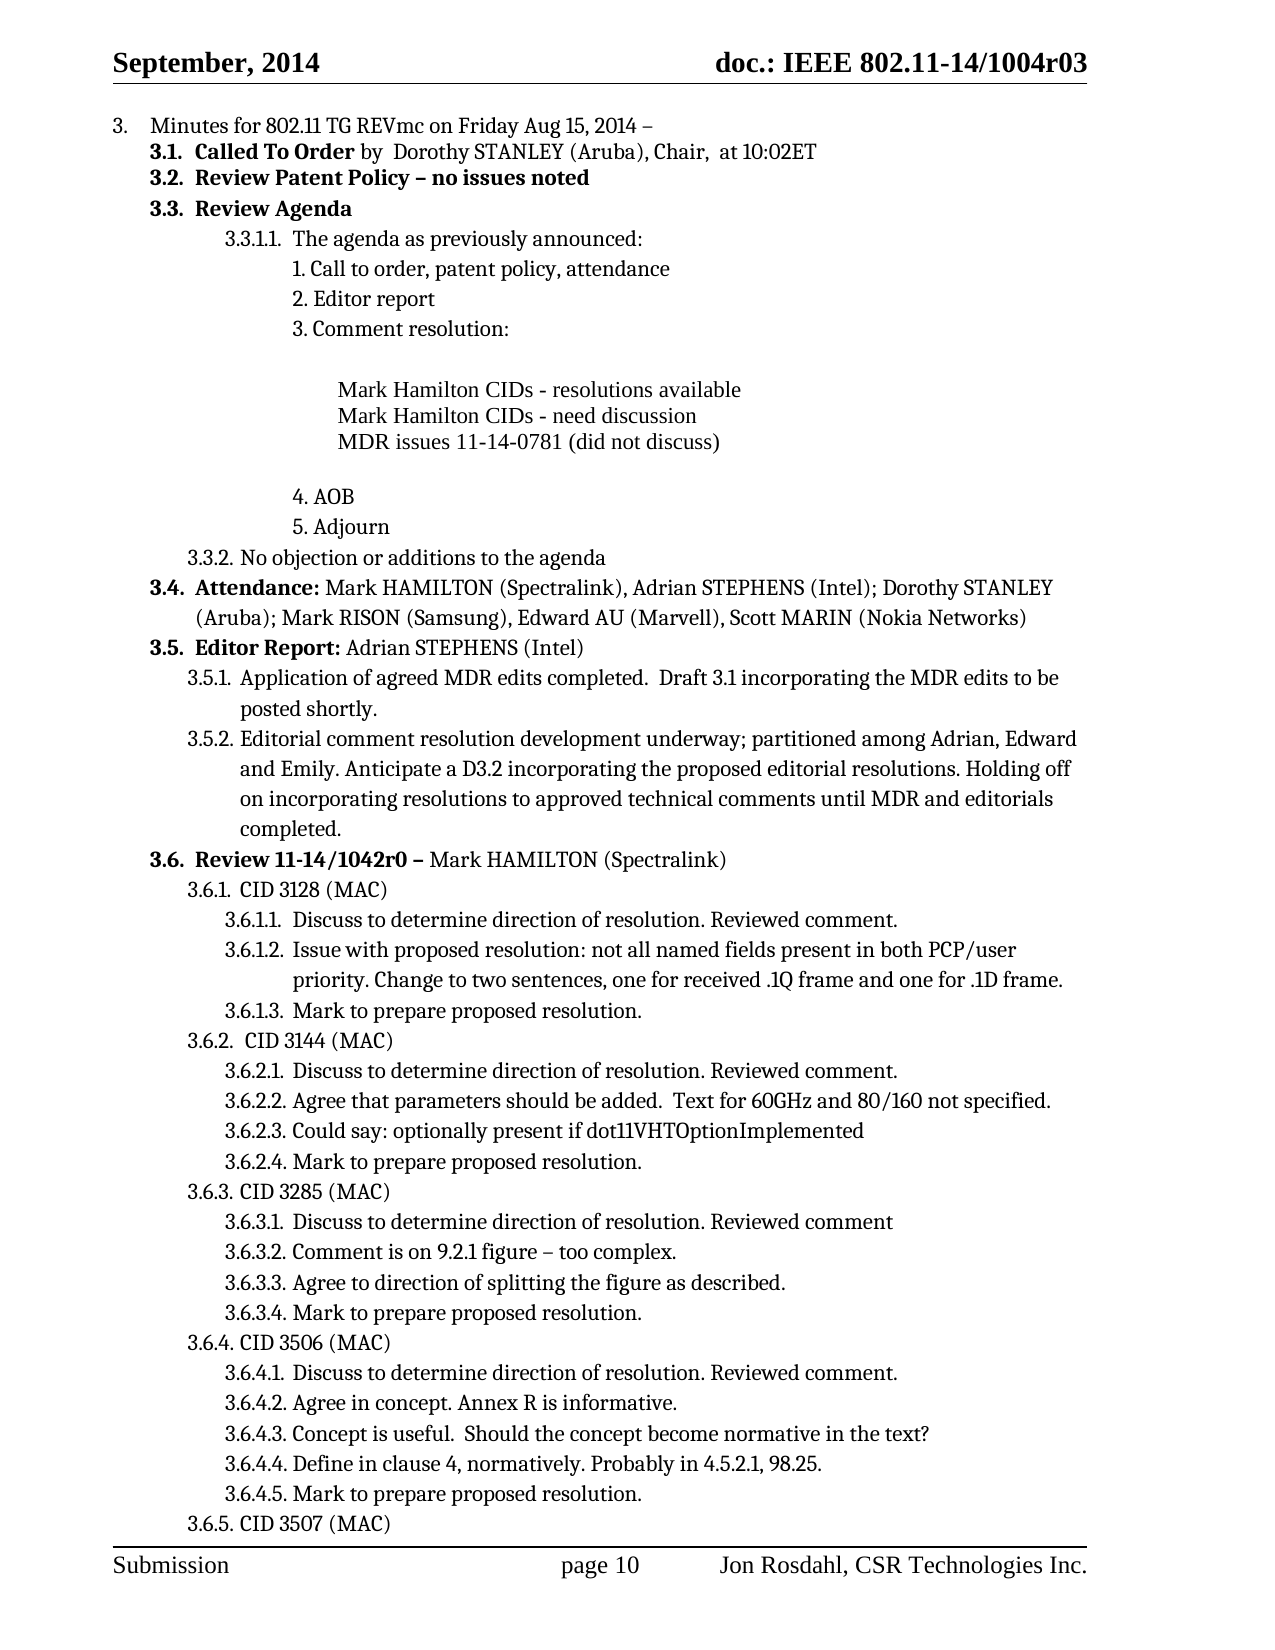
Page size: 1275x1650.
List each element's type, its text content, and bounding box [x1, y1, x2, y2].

list Attendance: Mark HAMILTON (Spectralink), Adrian STEPHENS (Intel); Dorothy STANLEY (Aruba); Mark RISON (Samsung), Edward AU (Marvell), Scott MARIN (Nokia Networks) [150, 574, 1087, 631]
list Editorial comment resolution development underway; partitioned among Adrian, Edward and Emily. Anticipate a D3.2 incorporating the proposed editorial resolutions. Holding off on incorporating resolutions to approved technical comments until MDR and editorials completed. [187, 726, 1087, 842]
list Mark to prepare proposed resolution. [225, 1148, 1087, 1175]
list Discuss to determine direction of resolution. Reviewed comment. [225, 1360, 1087, 1386]
list Agree that parameters should be added. Text for 60GHz and 80/160 not specified. [225, 1088, 1087, 1114]
list Define in clause 4, normatively. Probably in 4.5.2.1, 98.25. [225, 1451, 1087, 1477]
list Discuss to determine direction of resolution. Reviewed comment [225, 1209, 1087, 1235]
list CID 3285 (MAC) [187, 1179, 1087, 1205]
list Issue with proposed resolution: not all named fields present in both PCP/user priority. Change to two sentences, one for received .1Q frame and one for .1D frame. [225, 937, 1087, 993]
list No objection or additions to the agenda [187, 544, 1087, 571]
list Review Agenda [150, 195, 1087, 222]
list Minutes for 802.11 TG REVmc on Friday Aug 15, 2014 – [112, 112, 1087, 139]
list Discuss to determine direction of resolution. Reviewed comment. [225, 1058, 1087, 1084]
list Mark to prepare proposed resolution. [225, 1299, 1087, 1326]
list 4. AOB [292, 484, 1087, 510]
list CID 3506 (MAC) [187, 1330, 1087, 1356]
list CID 3507 (MAC) [187, 1511, 1087, 1537]
list Application of agreed MDR edits completed. Draft 3.1 incorporating the MDR edits to be posted shortly. [187, 665, 1087, 722]
list Concept is useful. Should the concept become normative in the text? [225, 1420, 1087, 1447]
list CID 3144 (MAC) [187, 1028, 1087, 1054]
list Review Patent Policy – no issues noted [150, 165, 1087, 192]
list Review 11-14/1042r0 – Mark HAMILTON (Spectralink) [150, 846, 1087, 873]
list Discuss to determine direction of resolution. Reviewed comment. [225, 907, 1087, 933]
list 3. Comment resolution: [292, 316, 1087, 343]
list Editor Report: Adrian STEPHENS (Intel) [150, 635, 1087, 661]
list Agree in concept. Annex R is informative. [225, 1390, 1087, 1416]
list The agenda as previously announced: 1. Call to order, patent policy, attendance 2. Editor report [225, 226, 1087, 312]
list Called To Order by Dorothy STANLEY (Aruba), Chair, at 10:02ET [150, 139, 1087, 165]
list CID 3128 (MAC) [187, 877, 1087, 903]
text Mark Hamilton CIDs - resolutions available Mark Hamilton CIDs - need discussion MDR issues 11-14-0781 (did not discuss) [337, 376, 1087, 455]
list Could say: optionally present if dot11VHTOptionImplemented [225, 1118, 1087, 1144]
list Mark to prepare proposed resolution. [225, 997, 1087, 1024]
list Agree to direction of splitting the figure as described. [225, 1269, 1087, 1296]
list Mark to prepare proposed resolution. [225, 1481, 1087, 1507]
list 5. Adjourn [292, 514, 1087, 540]
list Comment is on 9.2.1 figure – too complex. [225, 1239, 1087, 1265]
